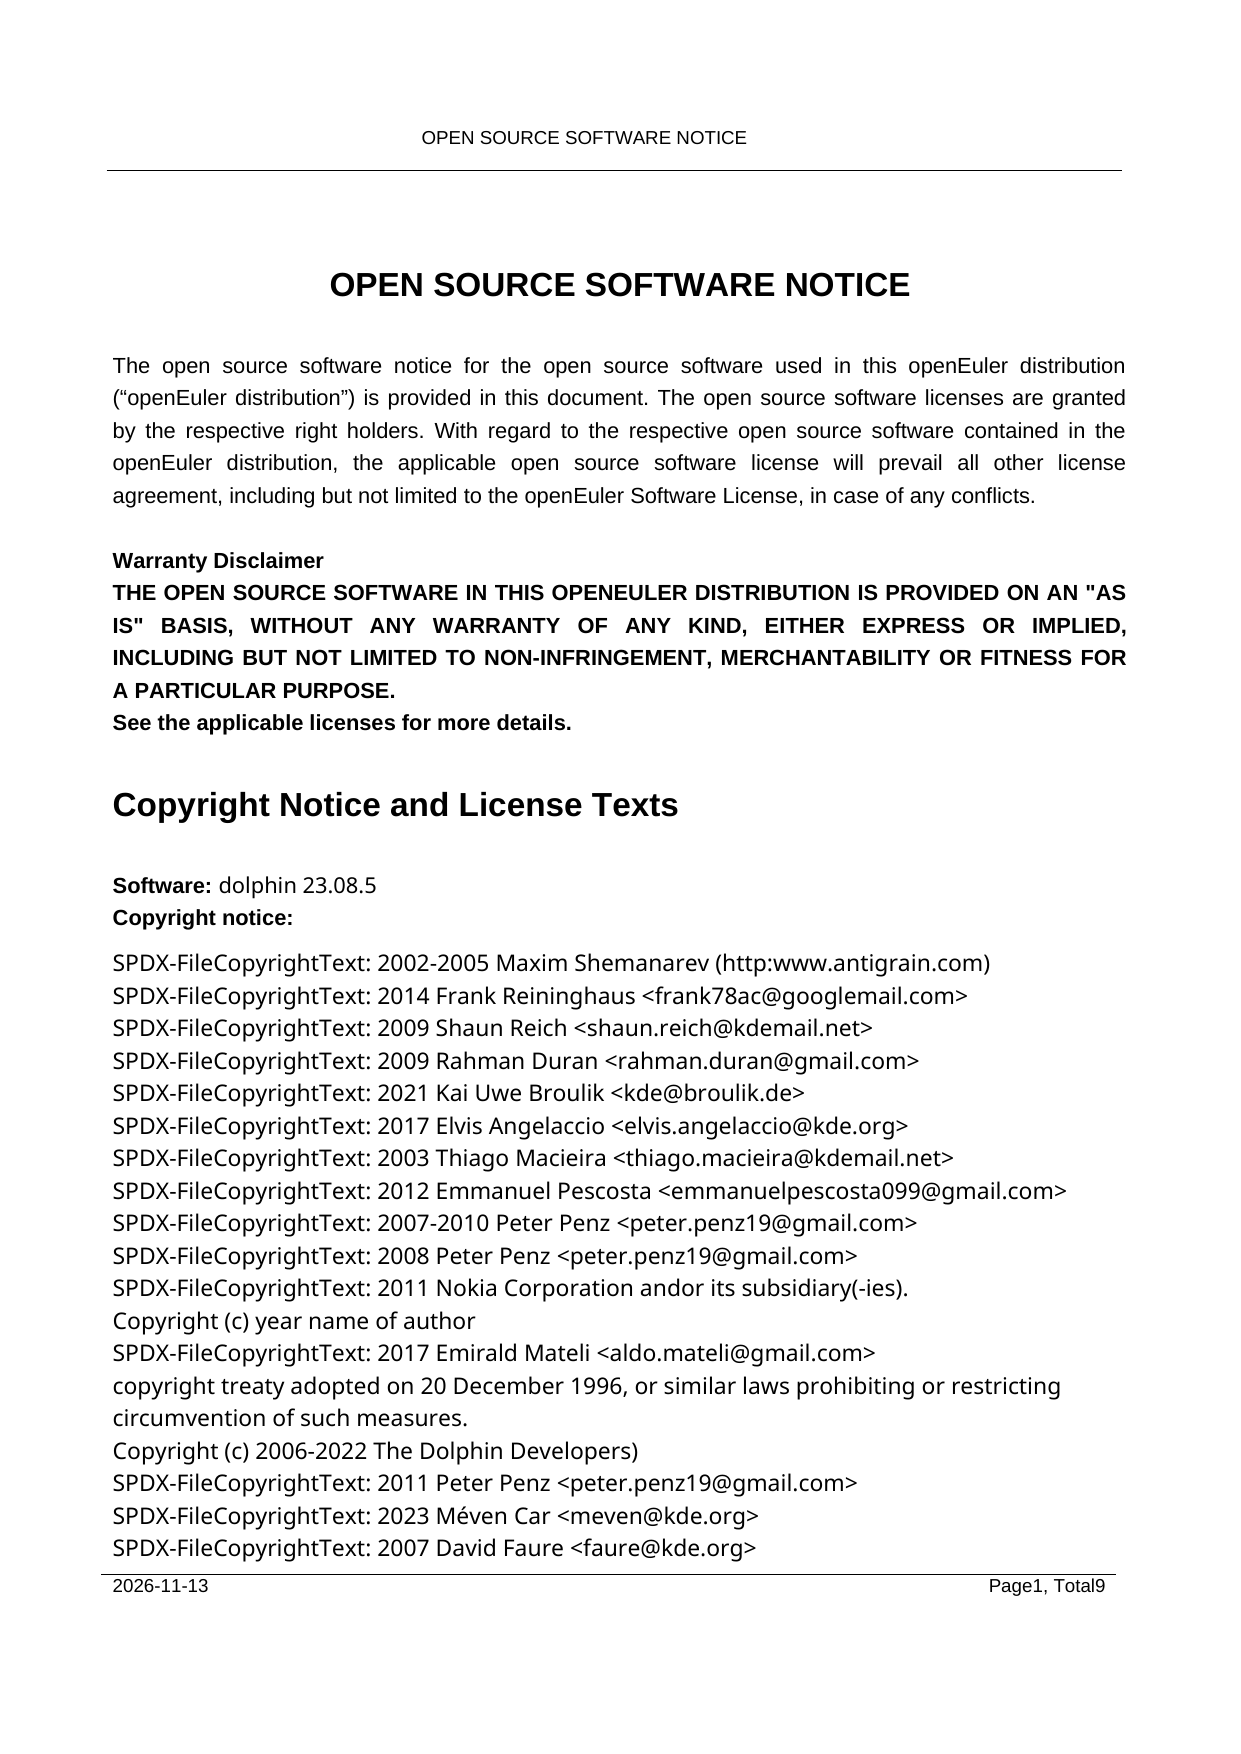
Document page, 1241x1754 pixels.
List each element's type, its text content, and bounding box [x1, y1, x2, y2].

text Copyright notice: [112, 901, 1128, 934]
text Warranty Disclaimer [112, 544, 1128, 576]
text OPEN SOURCE SOFTWARE NOTICE [112, 251, 1128, 316]
text The open source software notice for the open source software used in this openEuler distribution (“openEuler distribution”) is provided in this document. The open source software licenses are granted by the respective right holders. With regard to the respective open source software contained in the openEuler distribution, the applicable open source software license will prevail all other license agreement, including but not limited to the openEuler Software License, in case of any conflicts. [112, 349, 1128, 511]
title Software: dolphin 23.08.5 [112, 869, 1128, 901]
text THE OPEN SOURCE SOFTWARE IN THIS OPENEULER DISTRIBUTION IS PROVIDED ON AN "AS IS" BASIS, WITHOUT ANY WARRANTY OF ANY KIND, EITHER EXPRESS OR IMPLIED, INCLUDING BUT NOT LIMITED TO NON-INFRINGEMENT, MERCHANTABILITY OR FITNESS FOR A PARTICULAR PURPOSE. See the applicable licenses for more details. [112, 576, 1128, 739]
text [112, 947, 1128, 1564]
text Copyright Notice and License Texts [112, 771, 1128, 836]
